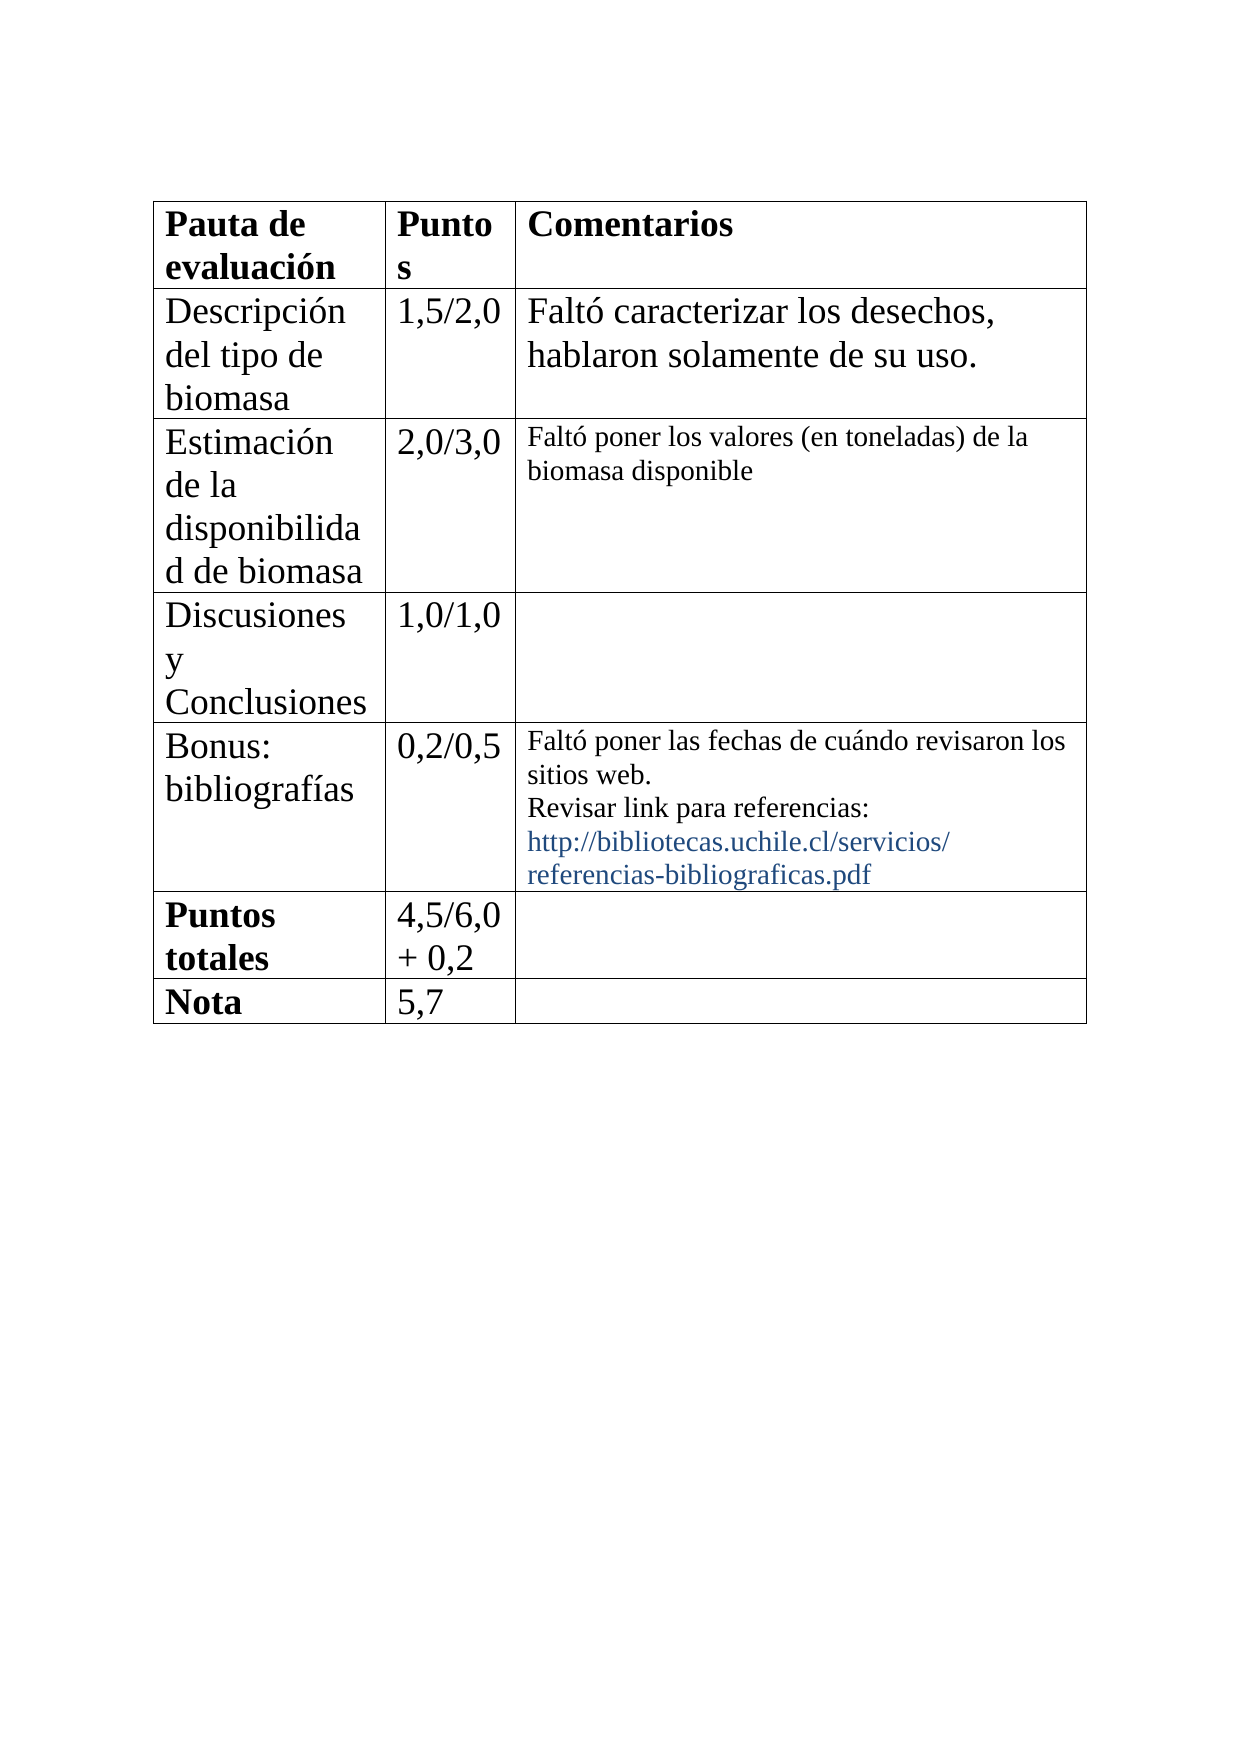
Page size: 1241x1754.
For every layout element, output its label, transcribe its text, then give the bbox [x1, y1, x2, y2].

table_cell 1,5/2,0 [386, 289, 515, 418]
table_cell Discusiones y Conclusiones [154, 593, 385, 722]
table_cell 4,5/6,0 + 0,2 [386, 892, 515, 978]
table_cell Puntos totales [154, 892, 385, 978]
table_header Comentarios [516, 202, 1086, 288]
table_cell 5,7 [386, 979, 515, 1022]
table_cell 1,0/1,0 [386, 593, 515, 722]
table_cell 2,0/3,0 [386, 419, 515, 592]
table_cell Nota [154, 979, 385, 1022]
table_cell Descripción del tipo de biomasa [154, 289, 385, 418]
table_cell Faltó poner los valores (en toneladas) de la biomasa disponible [516, 419, 1086, 592]
table_header Puntos [386, 202, 515, 288]
table_header Pauta de evaluación [154, 202, 385, 288]
table_cell Faltó caracterizar los desechos, hablaron solamente de su uso. [516, 289, 1086, 418]
table_cell Faltó poner las fechas de cuándo revisaron los sitios web. Revisar link para referencias: http://bibliotecas.uchile.cl/servicios/referencias-bibliograficas.pdf [516, 723, 1086, 891]
table_cell [516, 979, 1086, 1022]
table_cell [516, 593, 1086, 722]
table_cell 0,2/0,5 [386, 723, 515, 891]
table_cell Estimación de la disponibilidad de biomasa [154, 419, 385, 592]
table_cell [516, 892, 1086, 978]
table_cell Bonus: bibliografías [154, 723, 385, 891]
